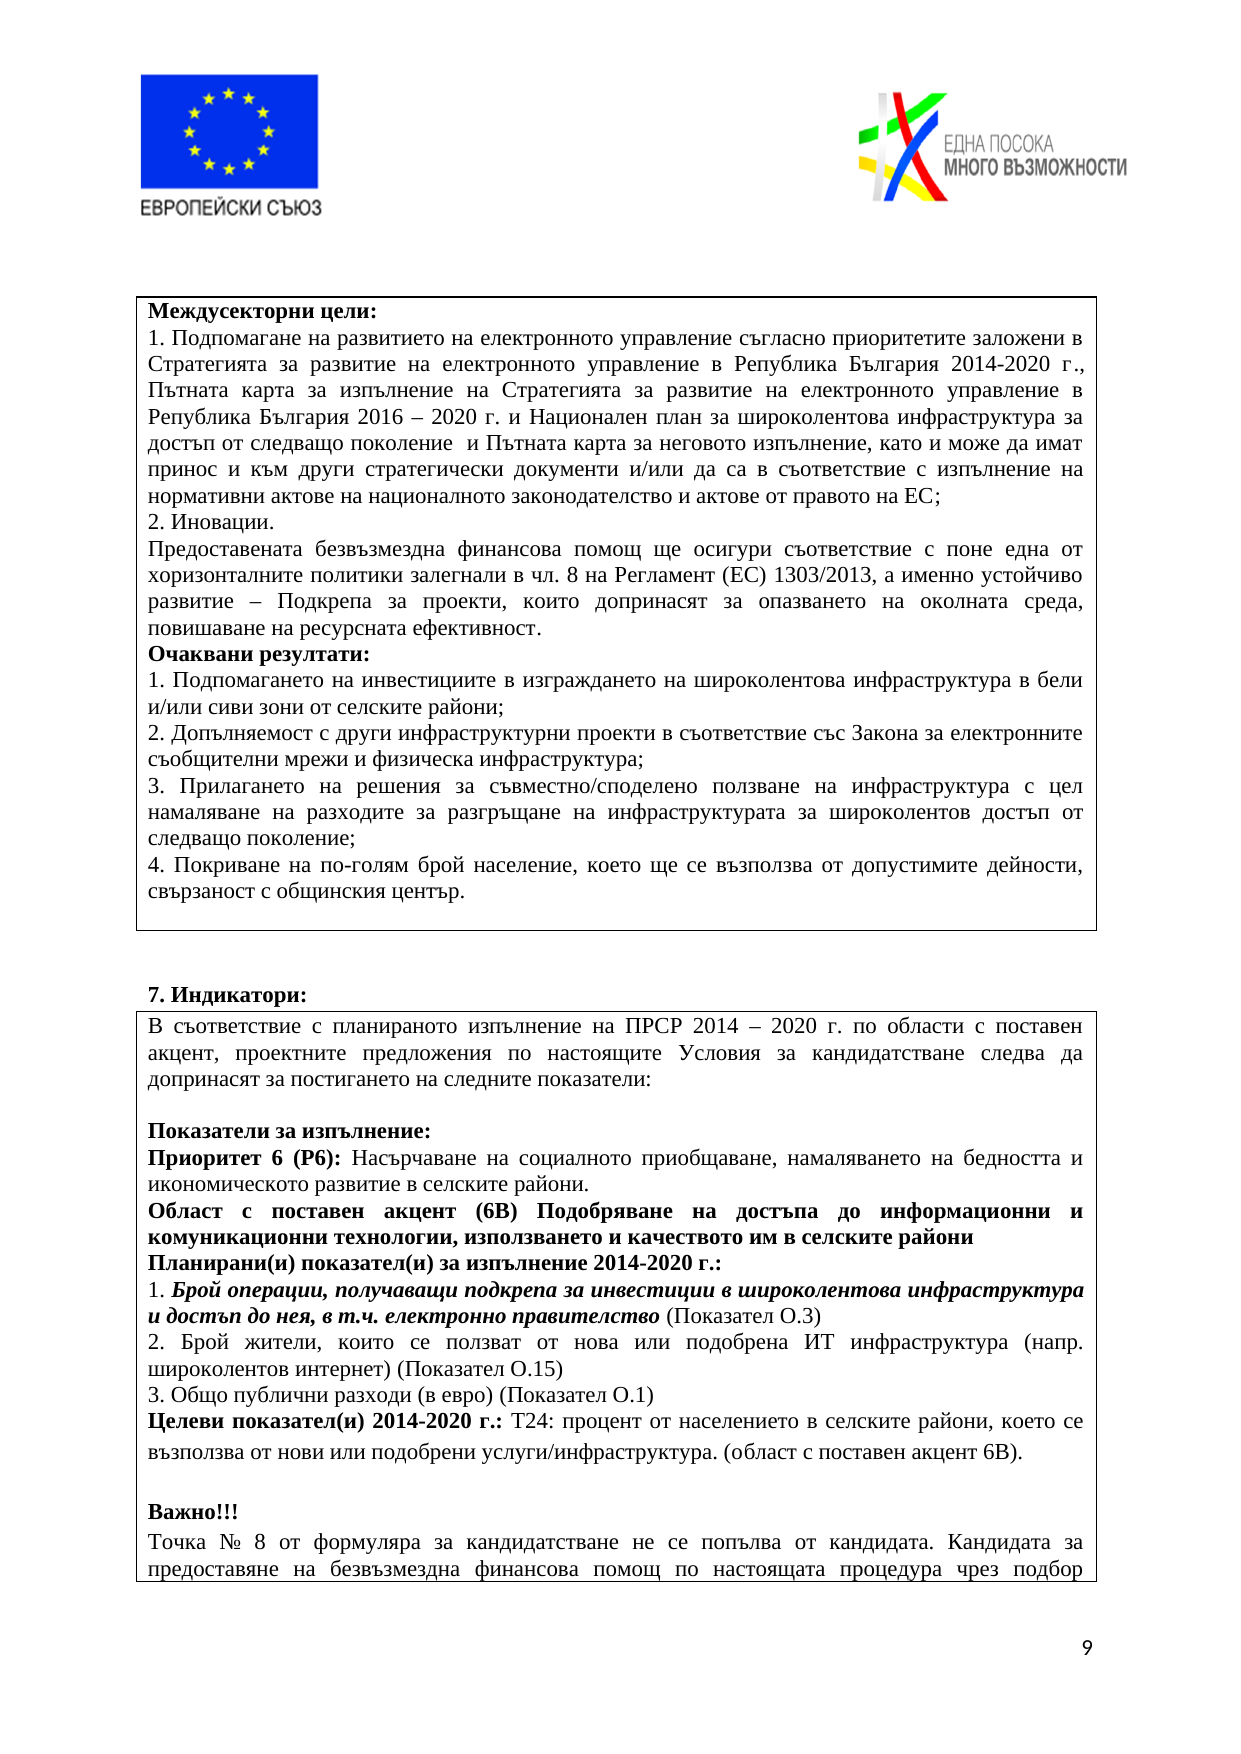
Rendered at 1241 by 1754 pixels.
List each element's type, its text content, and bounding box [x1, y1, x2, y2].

subtitle 7. Индикатори: [148, 981, 1093, 1007]
picture [851, 88, 1130, 204]
picture [140, 73, 324, 219]
